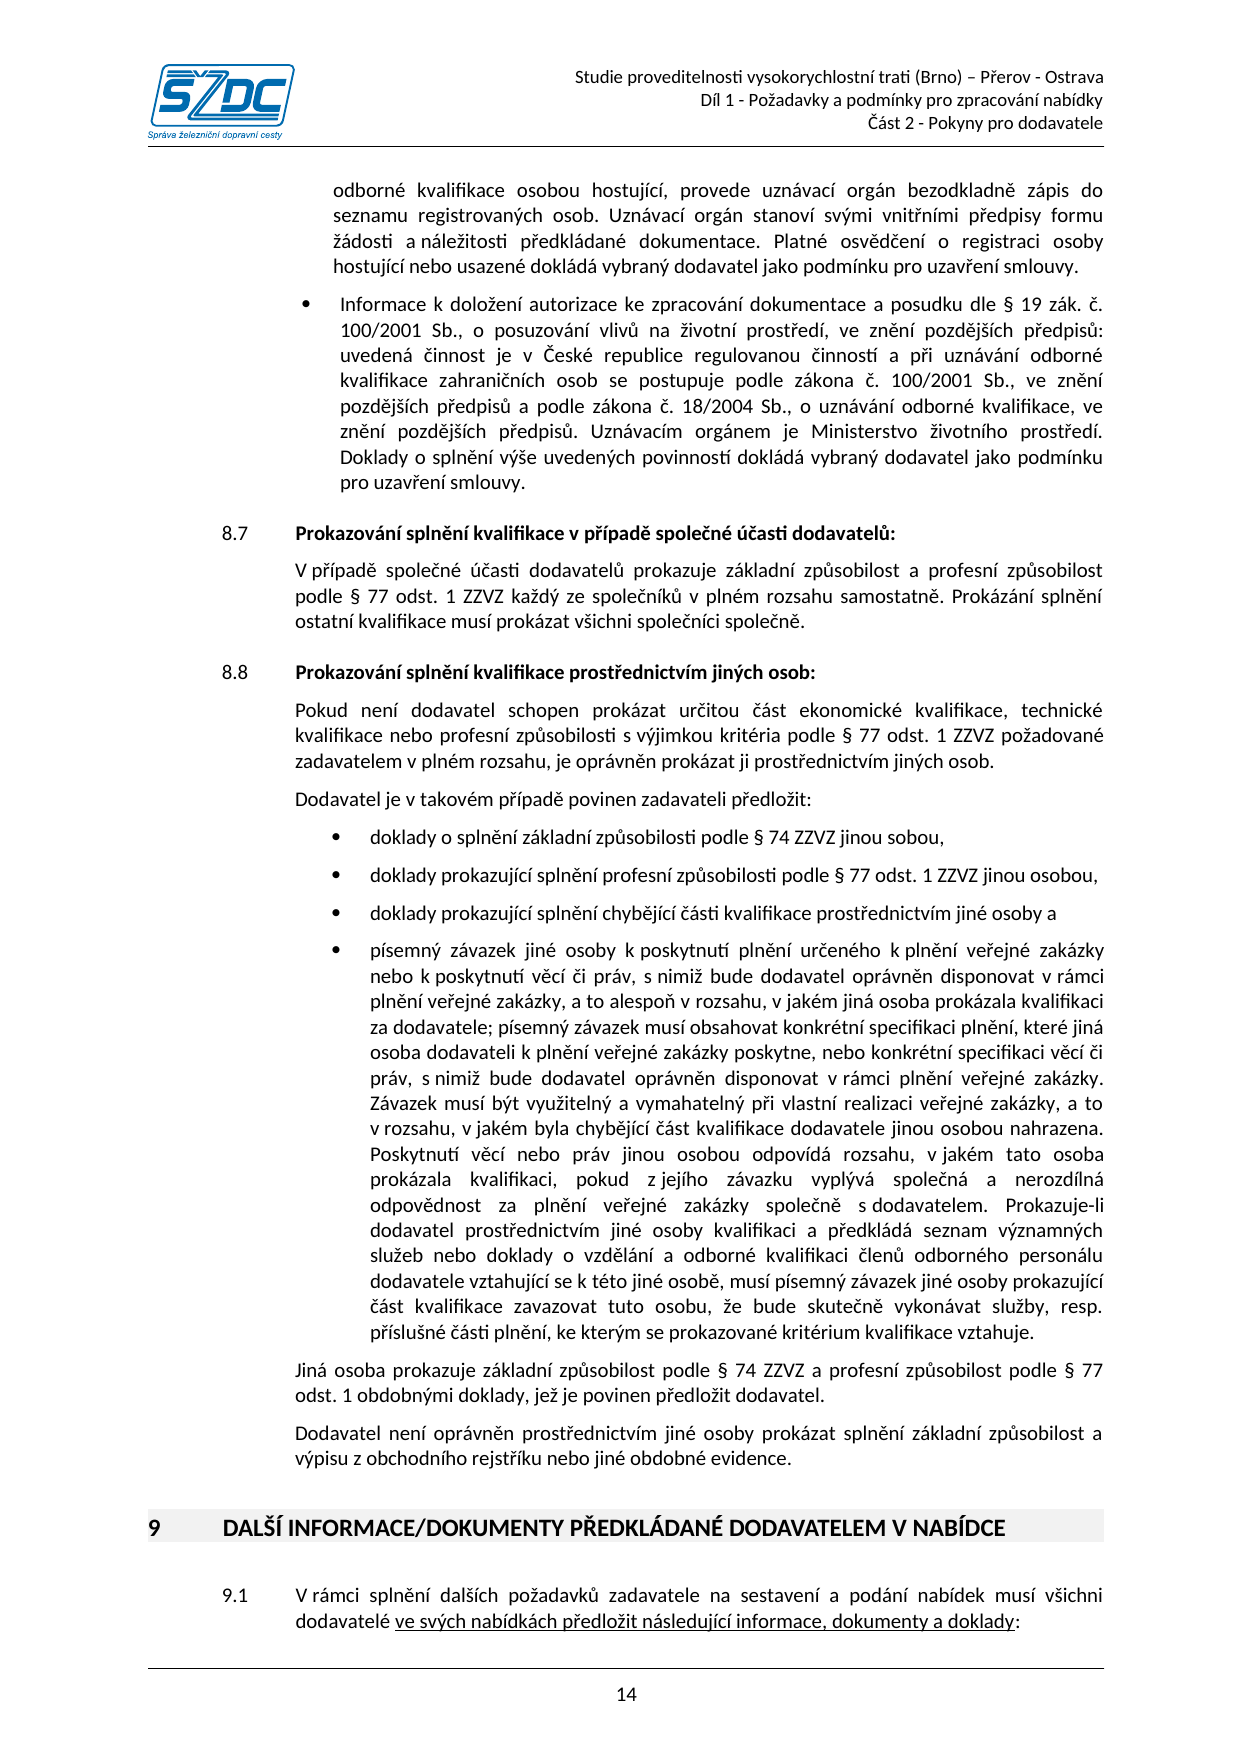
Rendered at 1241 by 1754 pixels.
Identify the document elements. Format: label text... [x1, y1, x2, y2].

list Prokazování splnění kvalifikace prostřednictvím jiných osob: [222, 659, 1104, 685]
text Dodavatel je v takovém případě povinen zadavateli předložit: [295, 786, 1104, 811]
list V rámci splnění dalších požadavků zadavatele na sestavení a podání nabídek musí všichni dodavatelé ve svých nabídkách předložit následující informace, dokumenty a doklady: [222, 1583, 1104, 1633]
list Prokazování splnění kvalifikace v případě společné účasti dodavatelů: [222, 520, 1104, 545]
list doklady prokazující splnění profesní způsobilosti podle § 77 odst. 1 ZZVZ jinou osobou, [332, 862, 1104, 887]
list doklady prokazující splnění chybějící části kvalifikace prostřednictvím jiné osoby a [332, 900, 1104, 925]
list doklady o splnění základní způsobilosti podle § 74 ZZVZ jinou sobou, [332, 824, 1104, 849]
list Informace k doložení autorizace ke zpracování dokumentace a posudku dle § 19 zák. č. 100/2001 Sb., o posuzování vlivů na životní prostředí, ve znění pozdějších předpisů: uvedená činnost je v České republice regulovanou činností a při uznávání odborné kvalifikace zahraničních osob se postupuje podle zákona č. 100/2001 Sb., ve znění pozdějších předpisů a podle zákona č. 18/2004 Sb., o uznávání odborné kvalifikace, ve znění pozdějších předpisů. Uznávacím orgánem je Ministerstvo životního prostředí. Doklady o splnění výše uvedených povinností dokládá vybraný dodavatel jako podmínku pro uzavření smlouvy. [302, 291, 1104, 495]
text V případě společné účasti dodavatelů prokazuje základní způsobilost a profesní způsobilost podle § 77 odst. 1 ZZVZ každý ze společníků v plném rozsahu samostatně. Prokázání splnění ostatní kvalifikace musí prokázat všichni společníci společně. [295, 558, 1104, 634]
text Pokud není dodavatel schopen prokázat určitou část ekonomické kvalifikace, technické kvalifikace nebo profesní způsobilosti s výjimkou kritéria podle § 77 odst. 1 ZZVZ požadované zadavatelem v plném rozsahu, je oprávněn prokázat ji prostřednictvím jiných osob. [295, 697, 1104, 773]
list písemný závazek jiné osoby k poskytnutí plnění určeného k plnění veřejné zakázky nebo k poskytnutí věcí či práv, s nimiž bude dodavatel oprávněn disponovat v rámci plnění veřejné zakázky, a to alespoň v rozsahu, v jakém jiná osoba prokázala kvalifikaci za dodavatele; písemný závazek musí obsahovat konkrétní specifikaci plnění, které jiná osoba dodavateli k plnění veřejné zakázky poskytne, nebo konkrétní specifikaci věcí či práv, s nimiž bude dodavatel oprávněn disponovat v rámci plnění veřejné zakázky. Závazek musí být využitelný a vymahatelný při vlastní realizaci veřejné zakázky, a to v rozsahu, v jakém byla chybějící část kvalifikace dodavatele jinou osobou nahrazena. Poskytnutí věcí nebo práv jinou osobou odpovídá rozsahu, v jakém tato osoba prokázala kvalifikaci, pokud z jejího závazku vyplývá společná a nerozdílná odpovědnost za plnění veřejné zakázky společně s dodavatelem. Prokazuje-li dodavatel prostřednictvím jiné osoby kvalifikaci a předkládá seznam významných služeb nebo doklady o vzdělání a odborné kvalifikaci členů odborného personálu dodavatele vztahující se k této jiné osobě, musí písemný závazek jiné osoby prokazující část kvalifikace zavazovat tuto osobu, že bude skutečně vykonávat služby, resp. příslušné části plnění, ke kterým se prokazované kritérium kvalifikace vztahuje. [332, 938, 1104, 1344]
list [295, 177, 1104, 279]
text Dodavatel není oprávněn prostřednictvím jiné osoby prokázat splnění základní způsobilost a výpisu z obchodního rejstříku nebo jiné obdobné evidence. [295, 1420, 1104, 1471]
subtitle DALŠÍ INFORMACE/DOKUMENTY PŘEDKLÁDANÉ DODAVATELEM V NABÍDCE [148, 1509, 1104, 1542]
text Jiná osoba prokazuje základní způsobilost podle § 74 ZZVZ a profesní způsobilost podle § 77 odst. 1 obdobnými doklady, jež je povinen předložit dodavatel. [295, 1357, 1104, 1408]
